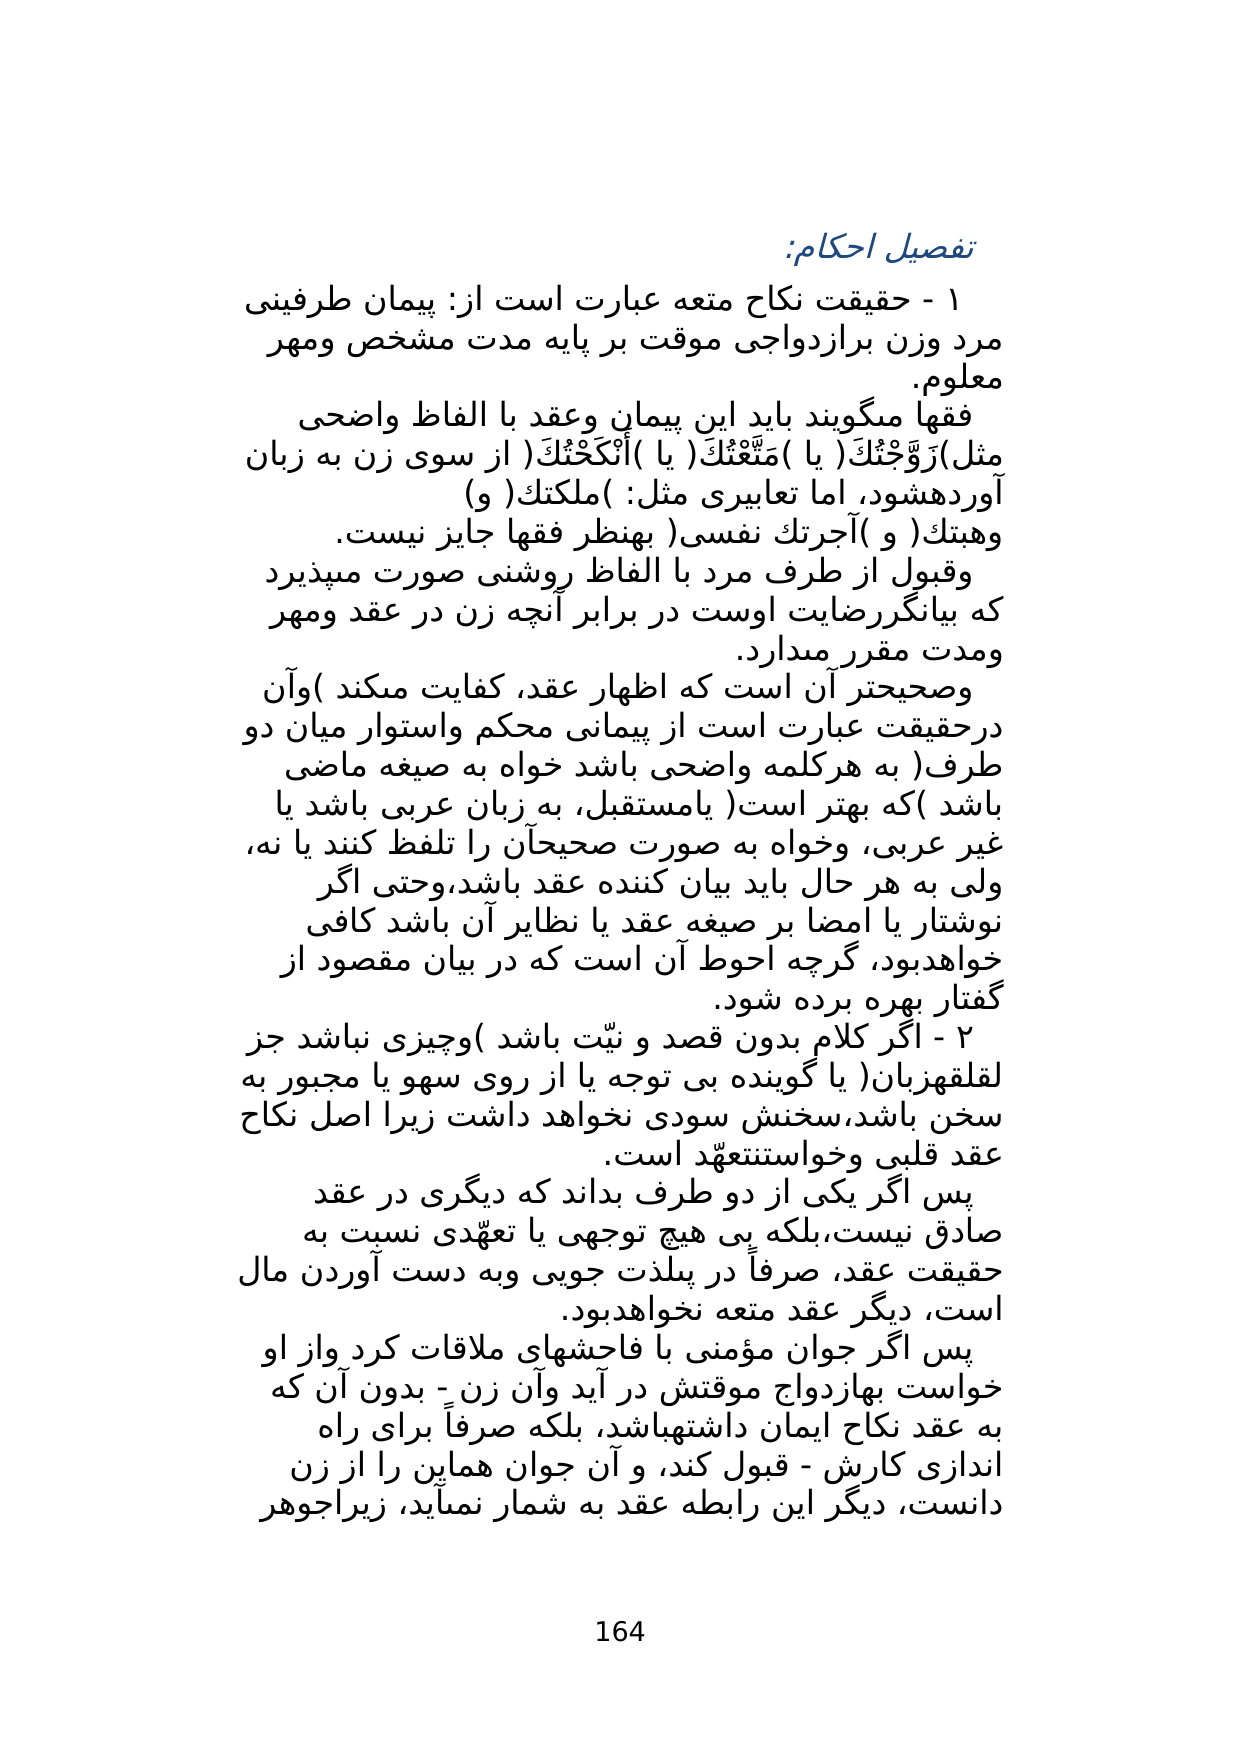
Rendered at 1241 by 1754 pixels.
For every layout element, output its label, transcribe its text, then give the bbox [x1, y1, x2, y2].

text ٢ - اگر كلام بدون قصد و نيّت باشد )وچيزى نباشد جز لقلقه‏زبان( يا گوينده بى توجه يا از روى سهو يا مجبور به سخن باشد،سخنش سودى نخواهد داشت زيرا اصل نكاح عقد قلبى وخواستن‏تعهّد است. [236, 1018, 1004, 1173]
text وقبول از طرف مرد با الفاظ روشنى صورت مى‏پذيرد كه بيانگررضايت اوست در برابر آنچه زن در عقد ومهر ومدت مقرر مى‏دارد. [236, 551, 1004, 668]
text ١ - حقيقت نكاح متعه عبارت است از: پيمان طرفينى مرد وزن برازدواجى موقت بر پايه مدت مشخص ومهر معلوم. [236, 279, 1004, 396]
text وصحيح‏تر آن است كه اظهار عقد، كفايت مى‏كند )وآن درحقيقت عبارت است از پيمانى محكم واستوار ميان دو طرف( به هركلمه واضحى باشد خواه به صيغه ماضى باشد )كه بهتر است( يامستقبل، به زبان عربى باشد يا غير عربى، وخواه به صورت صحيح‏آن را تلفظ كنند يا نه، ولى به هر حال بايد بيان كننده عقد باشد،وحتى اگر نوشتار يا امضا بر صيغه عقد يا نظاير آن باشد كافى خواهدبود، گرچه احوط آن است كه در بيان مقصود از گفتار بهره برده شود. [236, 668, 1004, 1018]
text پس اگر يكى از دو طرف بداند كه ديگرى در عقد صادق نيست،بلكه بى هيچ توجهى يا تعهّدى نسبت به حقيقت عقد، صرفاً در پى‏لذت جويى وبه دست آوردن مال است، ديگر عقد متعه نخواهدبود. [236, 1173, 1004, 1328]
subtitle تفصيل احكام: [236, 228, 1004, 267]
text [236, 1328, 1004, 1523]
text فقها مى‏گويند بايد اين پيمان وعقد با الفاظ واضحى مثل)زَوَّجْتُكَ( يا )مَتَّعْتُكَ( يا )أَنْكَحْتُكَ( از سوى زن به زبان آورده‏شود، اما تعابيرى مثل: )ملكتك( و) وهبتك( و )آجرتك نفسى( به‏نظر فقها جايز نيست. [236, 396, 1004, 551]
